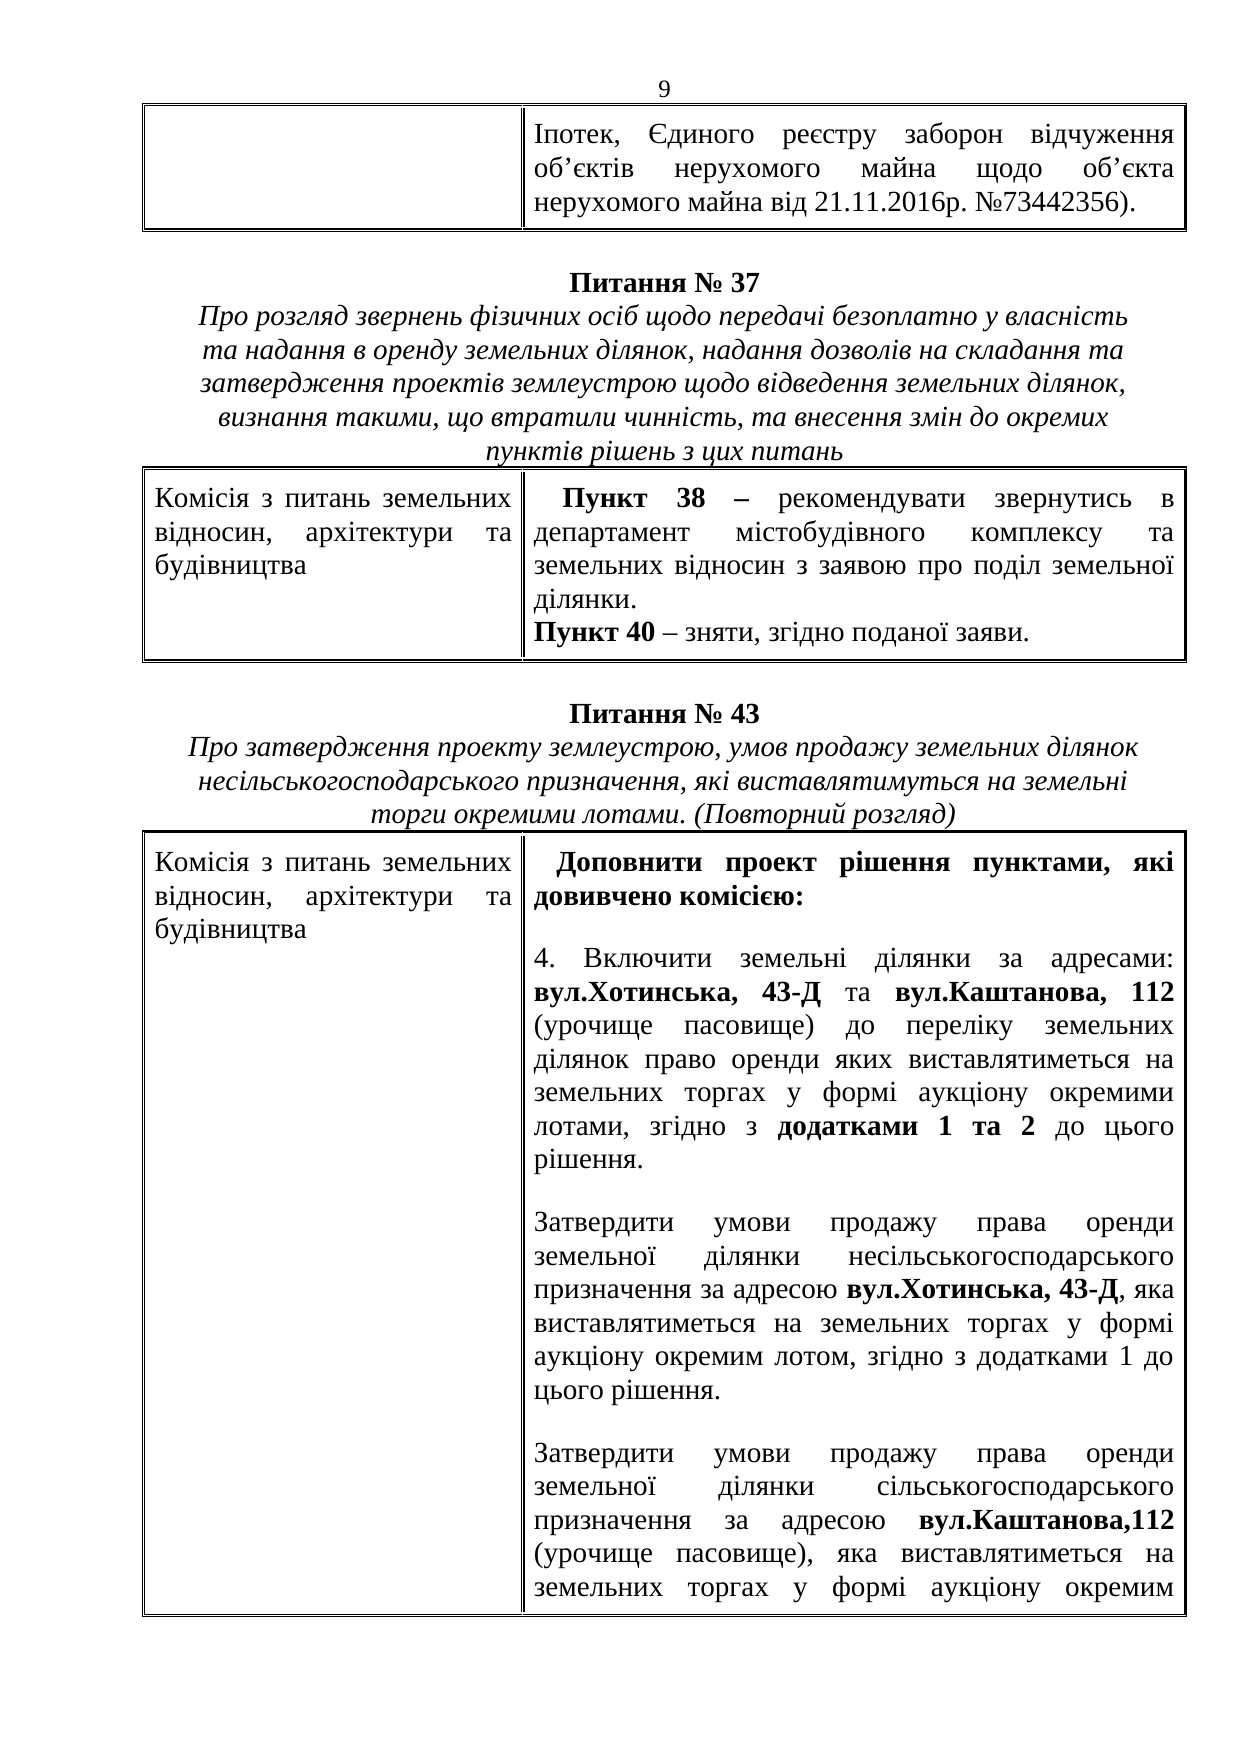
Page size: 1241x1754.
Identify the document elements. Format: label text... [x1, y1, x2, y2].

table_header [523, 833, 1184, 1613]
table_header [145, 832, 523, 1613]
text Про затвердження проекту землеустрою, умов продажу земельних ділянок несільськогосподарського призначення, які виставлятимуться на земельні торги окремими лотами. (Повторний розгляд) [177, 729, 1152, 830]
text Про розгляд звернень фізичних осіб щодо передачі безоплатно у власність та надання в оренду земельних ділянок, надання дозволів на складання та затвердження проектів землеустрою щодо відведення земельних ділянок, визнання такими, що втратили чинність, та внесення змін до окремих пунктів рішень з цих питань [177, 298, 1152, 466]
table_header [145, 104, 523, 228]
table_header Пункт 38 – рекомендувати звернутись в департамент містобудівного комплексу та земельних відносин з заявою про поділ земельної ділянки. Пункт 40 – зняти, згідно поданої заяви. [523, 470, 1184, 659]
text Питання № 37 [177, 265, 1152, 298]
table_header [523, 106, 1184, 228]
text Питання № 43 [177, 696, 1152, 729]
table_header Комісія з питань земельних відносин, архітектури та будівництва [145, 468, 523, 659]
